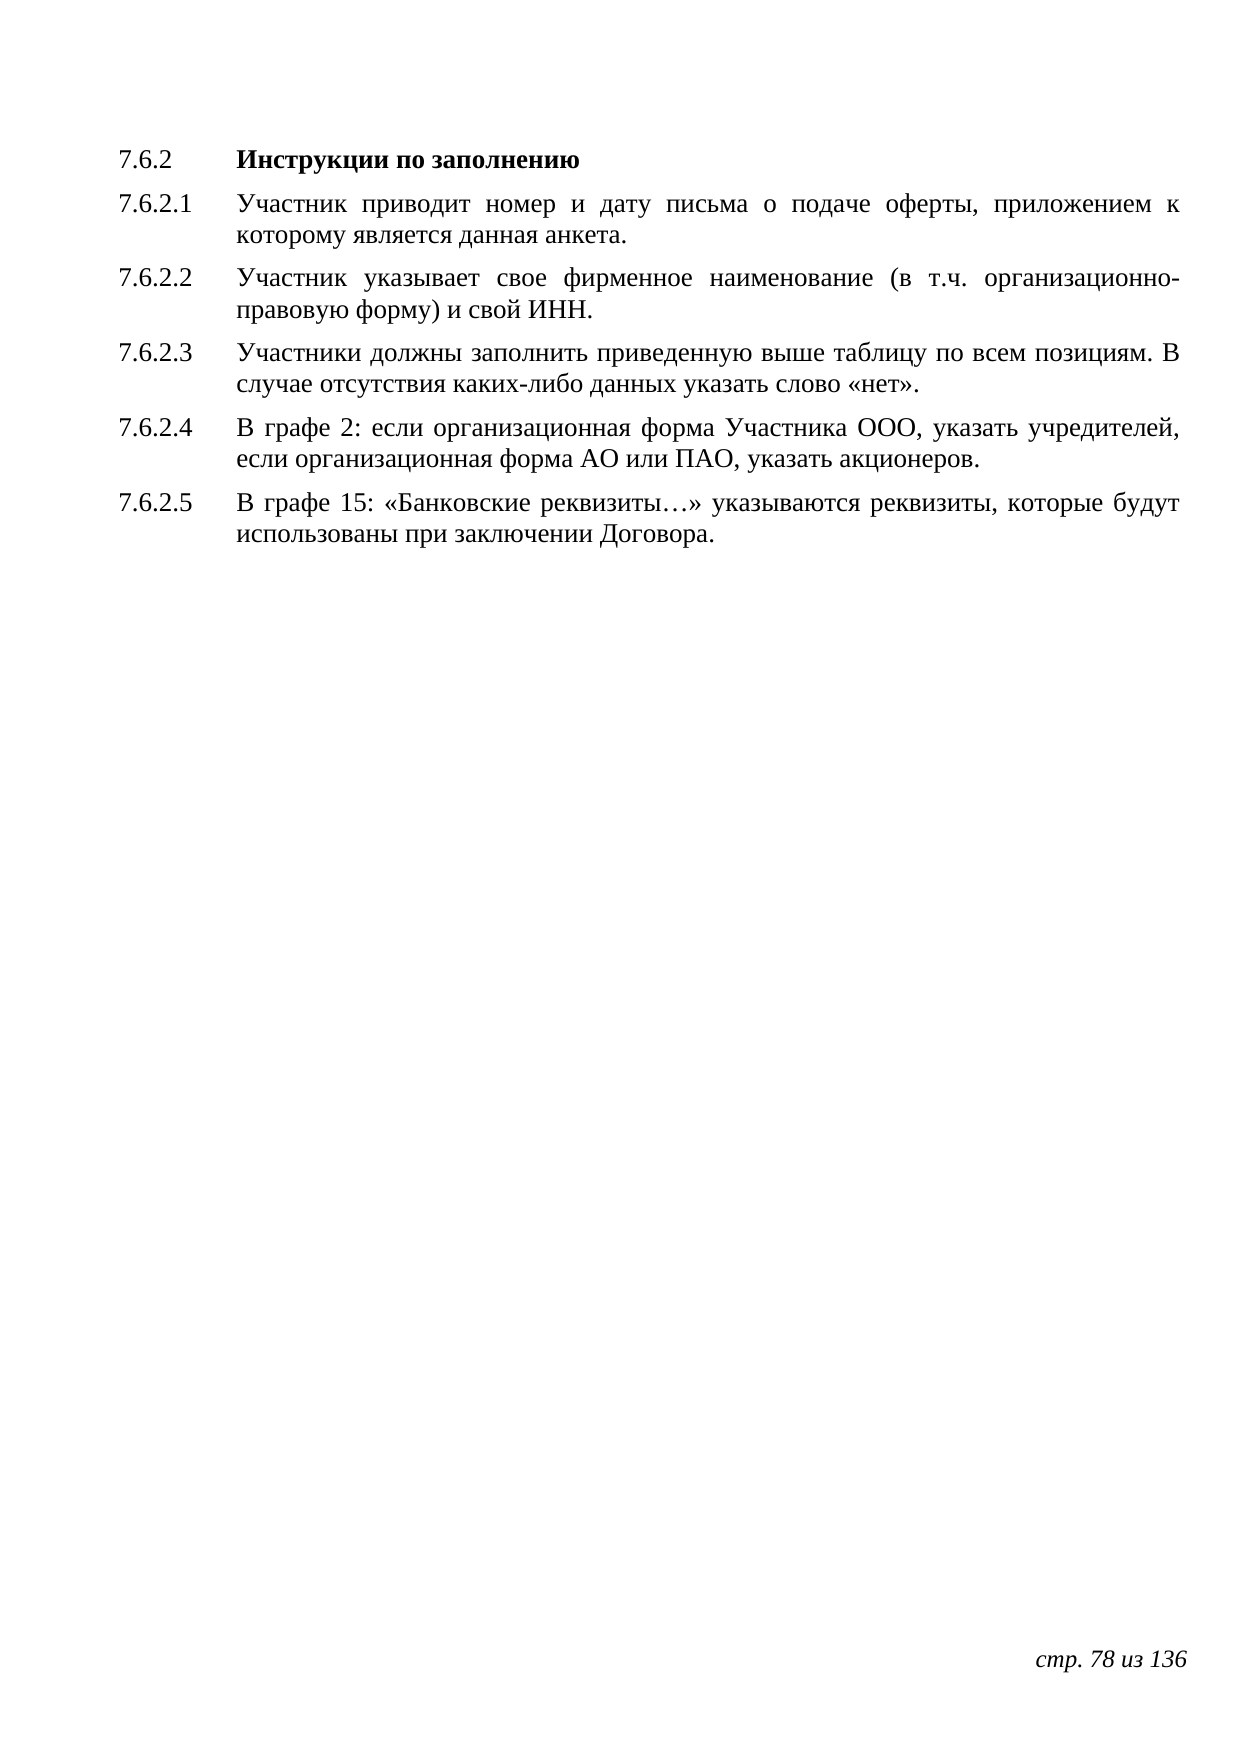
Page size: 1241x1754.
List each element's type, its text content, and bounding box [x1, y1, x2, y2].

text Участник указывает свое фирменное наименование (в т.ч. организационно-правовую форму) и свой ИНН. [118, 262, 1181, 324]
text В графе 15: «Банковские реквизиты…» указываются реквизиты, которые будут использованы при заключении Договора. [118, 486, 1181, 548]
text Участник приводит номер и дату письма о подаче оферты, приложением к которому является данная анкета. [118, 187, 1181, 249]
text Участники должны заполнить приведенную выше таблицу по всем позициям. В случае отсутствия каких-либо данных указать слово «нет». [118, 336, 1181, 399]
text В графе 2: если организационная форма Участника ООО, указать учредителей, если организационная форма АО или ПАО, указать акционеров. [118, 411, 1181, 473]
text Инструкции по заполнению [118, 143, 1181, 174]
